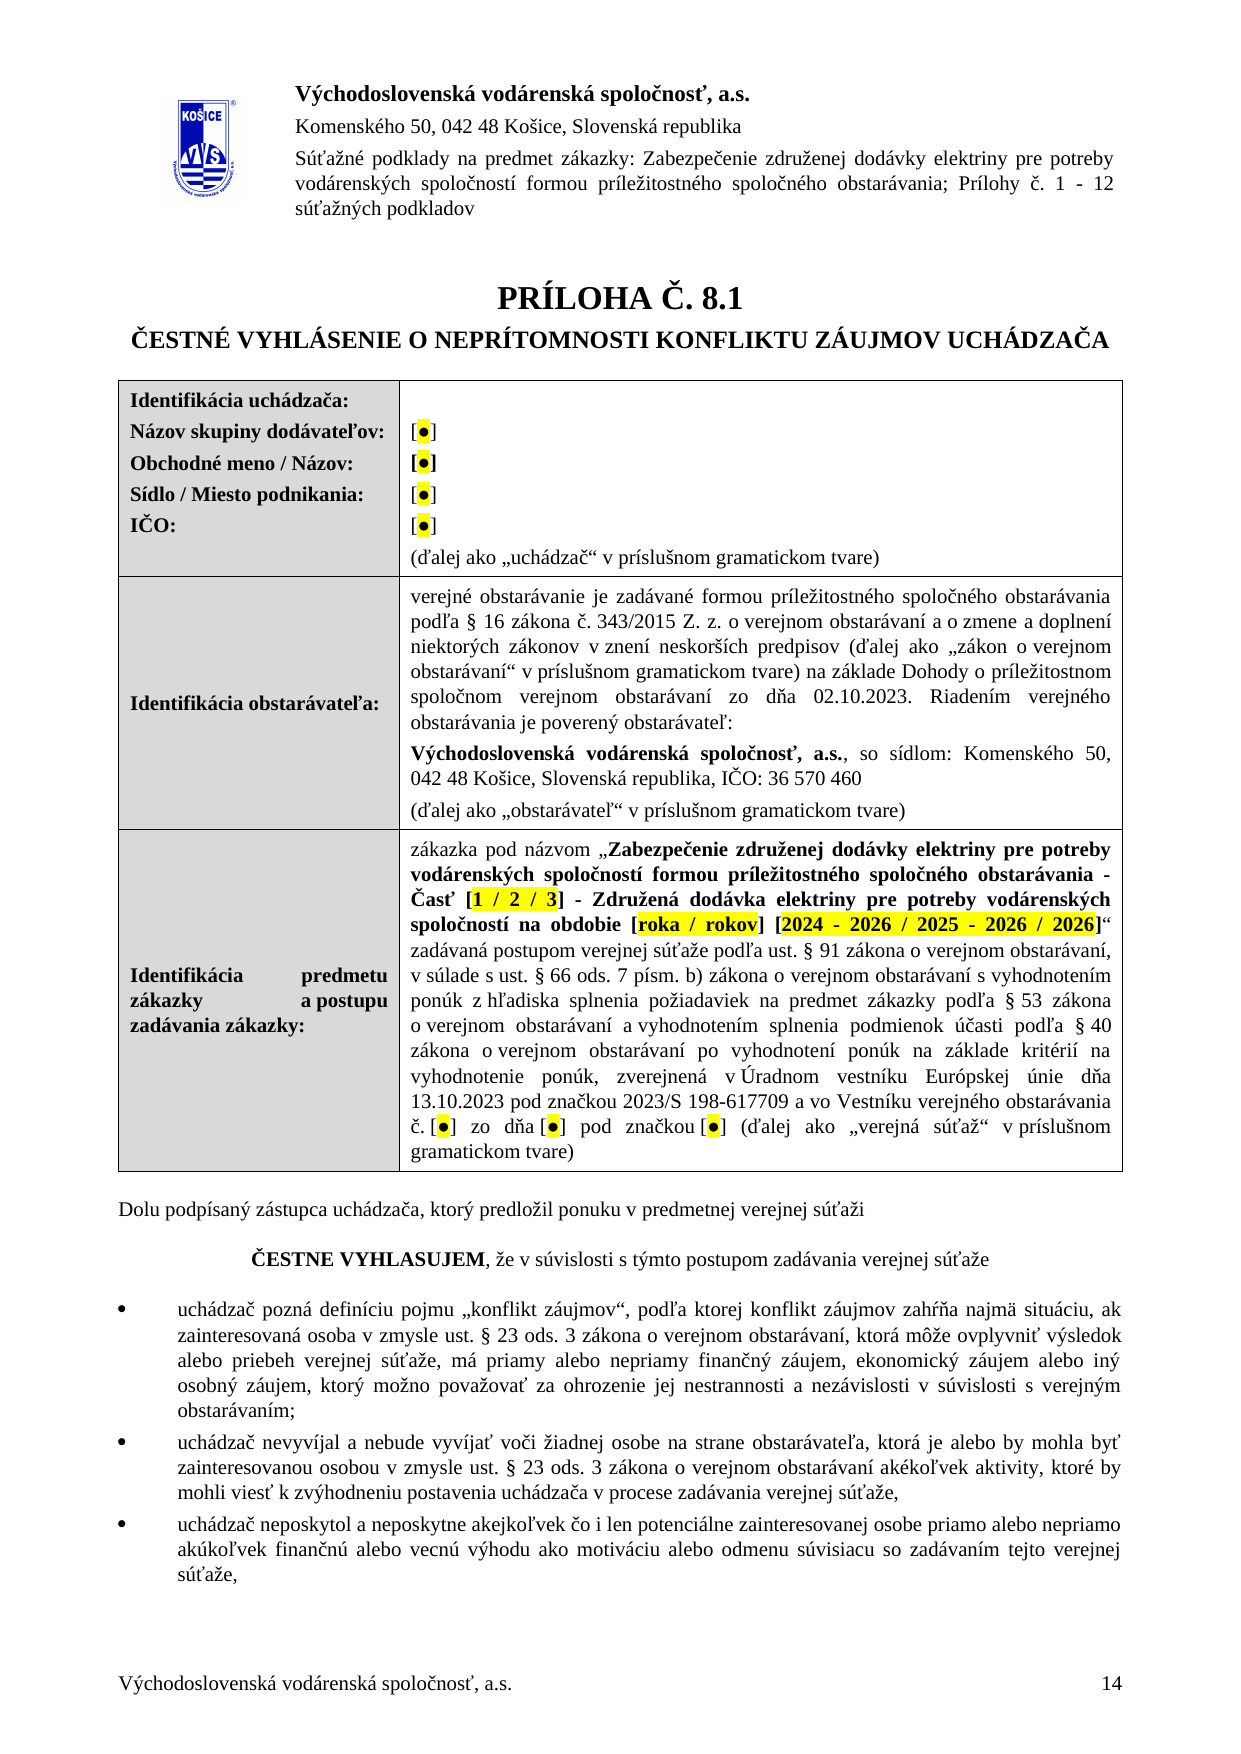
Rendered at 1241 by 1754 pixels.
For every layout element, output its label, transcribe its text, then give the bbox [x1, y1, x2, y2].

list uchádzač nevyvíjal a nebude vyvíjať voči žiadnej osobe na strane obstarávateľa, ktorá je alebo by mohla byť zainteresovanou osobou v zmysle ust. § 23 ods. 3 zákona o verejnom obstarávaní akékoľvek aktivity, ktoré by mohli viesť k zvýhodneniu postavenia uchádzača v procese zadávania verejnej súťaže, [118, 1429, 1122, 1504]
subtitle ČESTNÉ VYHLÁSENIE O NEPRÍTOMNOSTI KONFLIKTU ZÁUJMOV UCHÁDZAČA [118, 325, 1122, 354]
text Dolu podpísaný zástupca uchádzača, ktorý predložil ponuku v predmetnej verejnej súťaži [118, 1197, 1122, 1221]
subtitle PRÍLOHA Č. 8.1 [118, 279, 1122, 317]
table_cell Identifikácia predmetu zákazky a postupu zadávania zákazky: [119, 830, 399, 1171]
picture [160, 94, 246, 206]
table_header [●] [●] [●] [●] (ďalej ako „uchádzač“ v príslušnom gramatickom tvare) [400, 381, 1122, 576]
table_header Identifikácia uchádzača: Názov skupiny dodávateľov: Obchodné meno / Názov: Sídlo / Miesto podnikania: IČO: [119, 381, 399, 576]
text ČESTNE VYHLASUJEM, že v súvislosti s týmto postupom zadávania verejnej súťaže [118, 1247, 1122, 1271]
table_cell Identifikácia obstarávateľa: [119, 577, 399, 829]
table_cell zákazka pod názvom „Zabezpečenie združenej dodávky elektriny pre potreby vodárenských spoločností formou príležitostného spoločného obstarávania - Časť [1 / 2 / 3] - Združená dodávka elektriny pre potreby vodárenských spoločností na obdobie [roka / rokov] [2024 - 2026 / 2025 - 2026 / 2026]“ zadávaná postupom verejnej súťaže podľa ust. § 91 zákona o verejnom obstarávaní, v súlade s ust. § 66 ods. 7 písm. b) zákona o verejnom obstarávaní s vyhodnotením ponúk z hľadiska splnenia požiadaviek na predmet zákazky podľa § 53 zákona o verejnom obstarávaní a vyhodnotením splnenia podmienok účasti podľa § 40 zákona o verejnom obstarávaní po vyhodnotení ponúk na základe kritérií na vyhodnotenie ponúk, zverejnená v Úradnom vestníku Európskej únie dňa 13.10.2023 pod značkou 2023/S 198-617709 a vo Vestníku verejného obstarávania č. [●] zo dňa [●] pod značkou [●] (ďalej ako „verejná súťaž“ v príslušnom gramatickom tvare) [400, 830, 1122, 1171]
list uchádzač pozná definíciu pojmu „konflikt záujmov“, podľa ktorej konflikt záujmov zahŕňa najmä situáciu, ak zainteresovaná osoba v zmysle ust. § 23 ods. 3 zákona o verejnom obstarávaní, ktorá môže ovplyvniť výsledok alebo priebeh verejnej súťaže, má priamy alebo nepriamy finančný záujem, ekonomický záujem alebo iný osobný záujem, ktorý možno považovať za ohrozenie jej nestrannosti a nezávislosti v súvislosti s verejným obstarávaním; [118, 1297, 1122, 1422]
list uchádzač neposkytol a neposkytne akejkoľvek čo i len potenciálne zainteresovanej osobe priamo alebo nepriamo akúkoľvek finančnú alebo vecnú výhodu ako motiváciu alebo odmenu súvisiacu so zadávaním tejto verejnej súťaže, [118, 1511, 1122, 1586]
table_cell verejné obstarávanie je zadávané formou príležitostného spoločného obstarávania podľa § 16 zákona č. 343/2015 Z. z. o verejnom obstarávaní a o zmene a doplnení niektorých zákonov v znení neskorších predpisov (ďalej ako „zákon o verejnom obstarávaní“ v príslušnom gramatickom tvare) na základe Dohody o príležitostnom spoločnom verejnom obstarávaní zo dňa 02.10.2023. Riadením verejného obstarávania je poverený obstarávateľ: Východoslovenská vodárenská spoločnosť, a.s., so sídlom: Komenského 50, 042 48 Košice, Slovenská republika, IČO: 36 570 460 (ďalej ako „obstarávateľ“ v príslušnom gramatickom tvare) [400, 577, 1122, 829]
